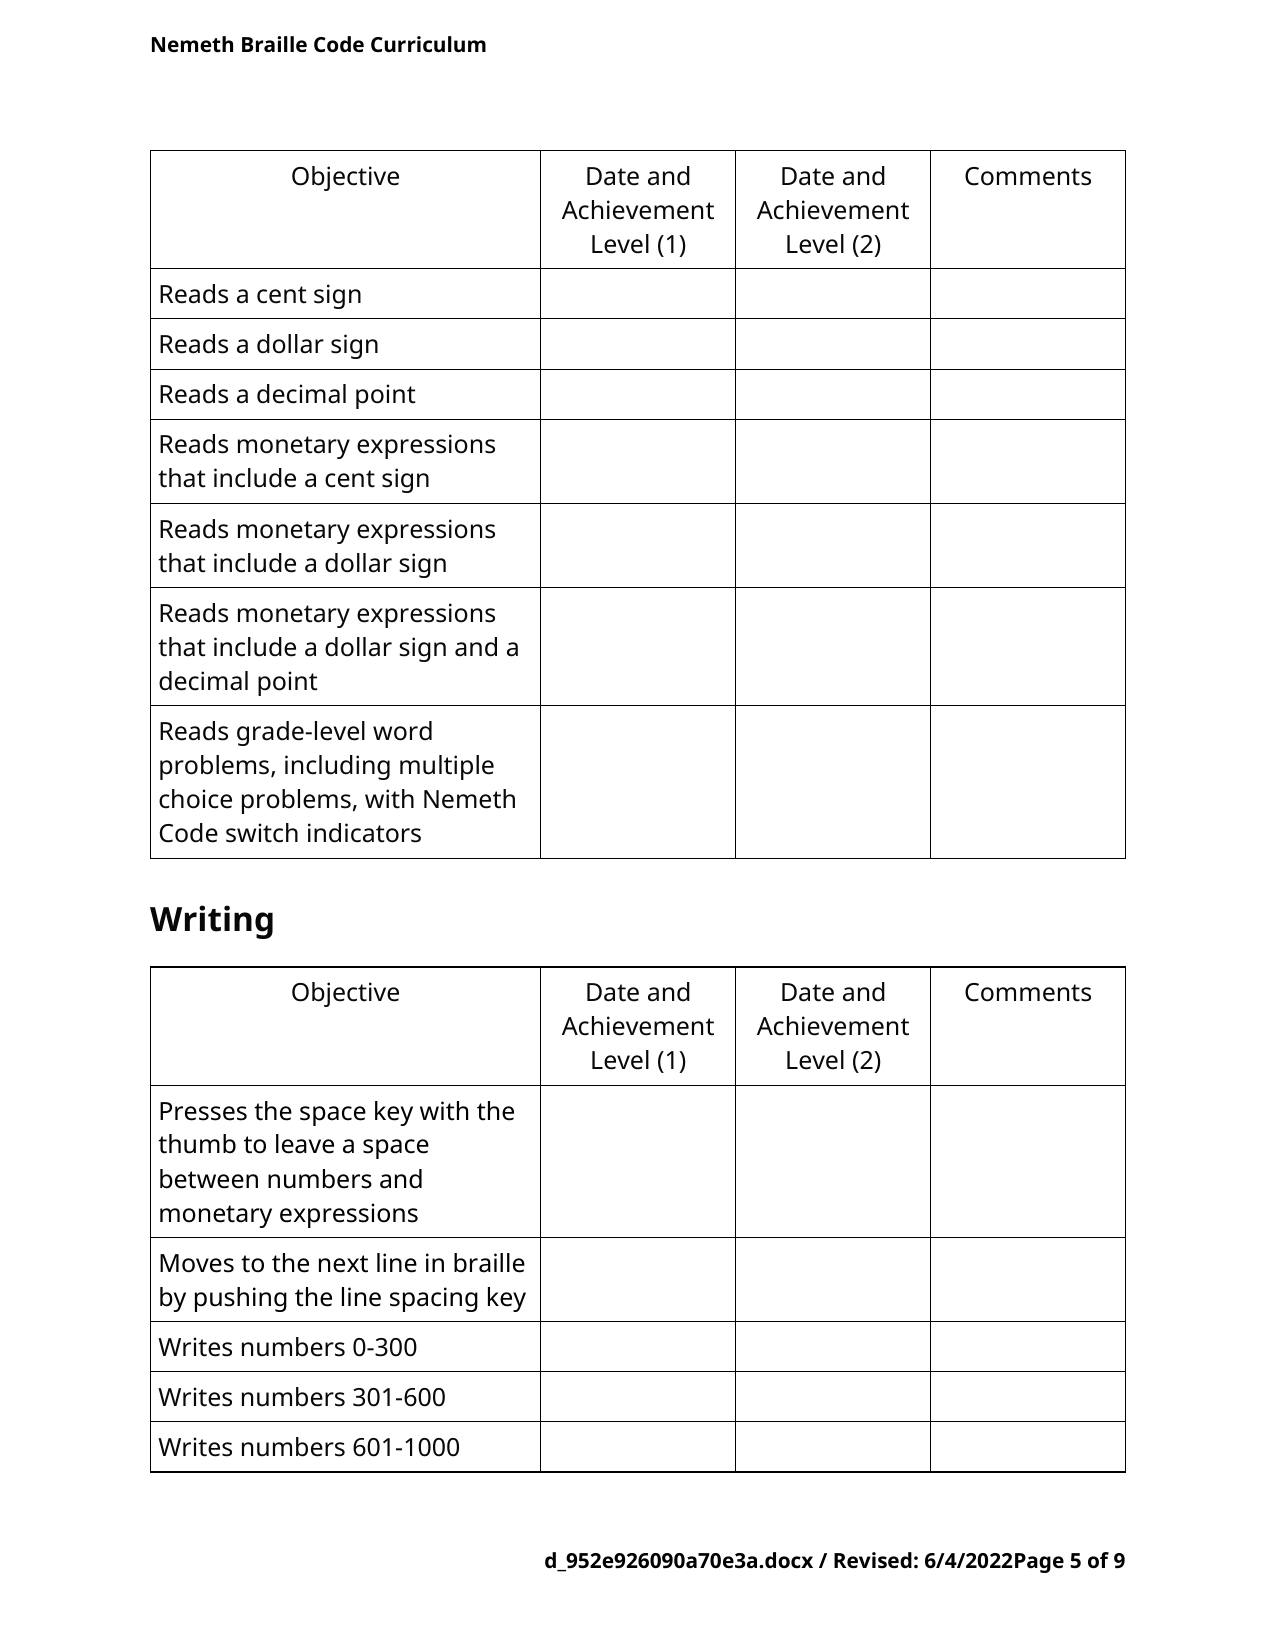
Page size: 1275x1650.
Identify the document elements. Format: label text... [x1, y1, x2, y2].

table_header Comments [931, 968, 1125, 1084]
table_cell [541, 588, 735, 705]
table_header Date and Achievement Level (2) [736, 151, 930, 268]
table_header Objective [151, 968, 540, 1084]
table_cell [541, 1086, 735, 1237]
table_cell Writes numbers 601-1000 [151, 1422, 540, 1471]
table_header Date and Achievement Level (1) [541, 151, 735, 268]
table_header Comments [931, 151, 1125, 268]
table_cell [931, 1372, 1125, 1421]
table_cell Reads a dollar sign [151, 319, 540, 368]
table_cell [541, 319, 735, 368]
table_cell [931, 1086, 1125, 1237]
table_header Date and Achievement Level (1) [541, 968, 735, 1084]
table_cell [736, 319, 930, 368]
table_cell Reads monetary expressions that include a dollar sign [151, 504, 540, 587]
table_cell [736, 588, 930, 705]
table_header Objective [151, 151, 540, 268]
table_cell [541, 370, 735, 418]
table_cell [931, 1238, 1125, 1321]
table_cell [931, 370, 1125, 418]
table_cell [736, 504, 930, 587]
table_header Date and Achievement Level (2) [736, 968, 930, 1084]
table_cell [931, 504, 1125, 587]
table_cell [541, 504, 735, 587]
table_cell [931, 1322, 1125, 1371]
table_cell [541, 269, 735, 318]
table_cell Reads monetary expressions that include a cent sign [151, 420, 540, 503]
table_cell [541, 1372, 735, 1421]
table_cell Writes numbers 301-600 [151, 1372, 540, 1421]
subtitle Writing [150, 896, 1125, 941]
table_cell [931, 588, 1125, 705]
table_cell [736, 706, 930, 857]
table_cell [541, 706, 735, 857]
table_cell [736, 269, 930, 318]
table_cell [736, 1238, 930, 1321]
table_cell [931, 706, 1125, 857]
table_cell [736, 1322, 930, 1371]
table_cell [931, 269, 1125, 318]
table_cell [736, 420, 930, 503]
table_cell [931, 420, 1125, 503]
table_cell [736, 1086, 930, 1237]
table_cell [736, 1422, 930, 1471]
table_cell Presses the space key with the thumb to leave a space between numbers and monetary expressions [151, 1086, 540, 1237]
table_cell Reads a cent sign [151, 269, 540, 318]
table_cell [736, 1372, 930, 1421]
table_cell Reads grade-level word problems, including multiple choice problems, with Nemeth Code switch indicators [151, 706, 540, 857]
table_cell [931, 319, 1125, 368]
table_cell [736, 370, 930, 418]
table_cell [541, 1238, 735, 1321]
table_cell [931, 1422, 1125, 1471]
table_cell Moves to the next line in braille by pushing the line spacing key [151, 1238, 540, 1321]
table_cell [541, 1322, 735, 1371]
table_cell [541, 420, 735, 503]
table_cell [541, 1422, 735, 1471]
table_cell Writes numbers 0-300 [151, 1322, 540, 1371]
table_cell Reads monetary expressions that include a dollar sign and a decimal point [151, 588, 540, 705]
table_cell Reads a decimal point [151, 370, 540, 418]
